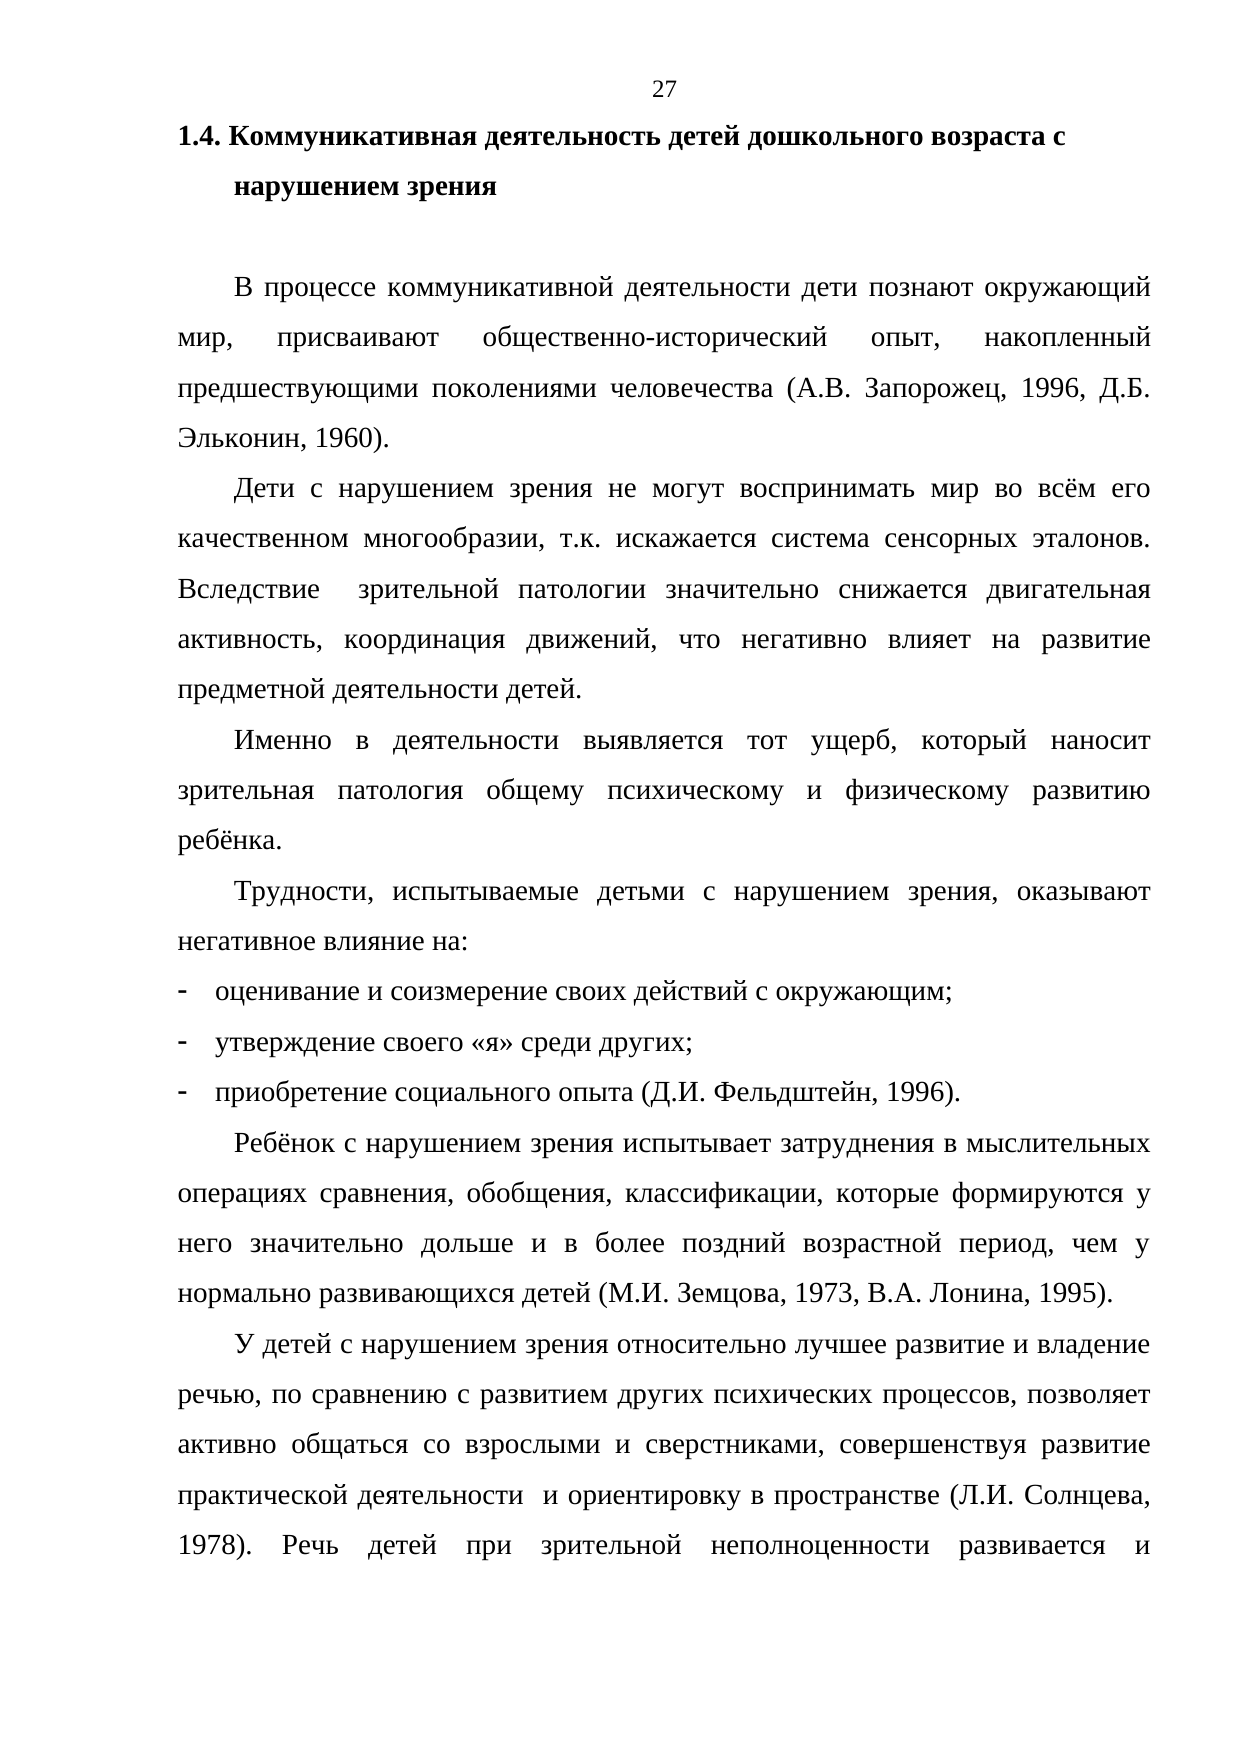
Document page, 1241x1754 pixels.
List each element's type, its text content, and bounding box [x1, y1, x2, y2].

text Ребёнок с нарушением зрения испытывает затруднения в мыслительных операциях сравнения, обобщения, классификации, которые формируются у него значительно дольше и в более поздний возрастной период, чем у нормально развивающихся детей (М.И. Земцова, 1973, В.А. Лонина, 1995). [177, 1125, 1152, 1309]
text Дети с нарушением зрения не могут воспринимать мир во всём его качественном многообразии, т.к. искажается система сенсорных эталонов. Вследствие зрительной патологии значительно снижается двигательная активность, координация движений, что негативно влияет на развитие предметной деятельности детей. [177, 470, 1152, 705]
list утверждение своего «я» среди других; [177, 1024, 1152, 1057]
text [177, 1326, 1152, 1561]
text 1.4. Коммуникативная деятельность детей дошкольного возраста с нарушением зрения [177, 118, 1152, 202]
text Именно в деятельности выявляется тот ущерб, который наносит зрительная патология общему психическому и физическому развитию ребёнка. [177, 722, 1152, 856]
list оценивание и соизмерение своих действий с окружающим; [177, 973, 1152, 1007]
text Трудности, испытываемые детьми с нарушением зрения, оказывают негативное влияние на: [177, 873, 1152, 957]
list приобретение социального опыта (Д.И. Фельдштейн, 1996). [177, 1074, 1152, 1108]
text В процессе коммуникативной деятельности дети познают окружающий мир, присваивают общественно-исторический опыт, накопленный предшествующими поколениями человечества (А.В. Запорожец, 1996, Д.Б. Эльконин, 1960). [177, 269, 1152, 453]
